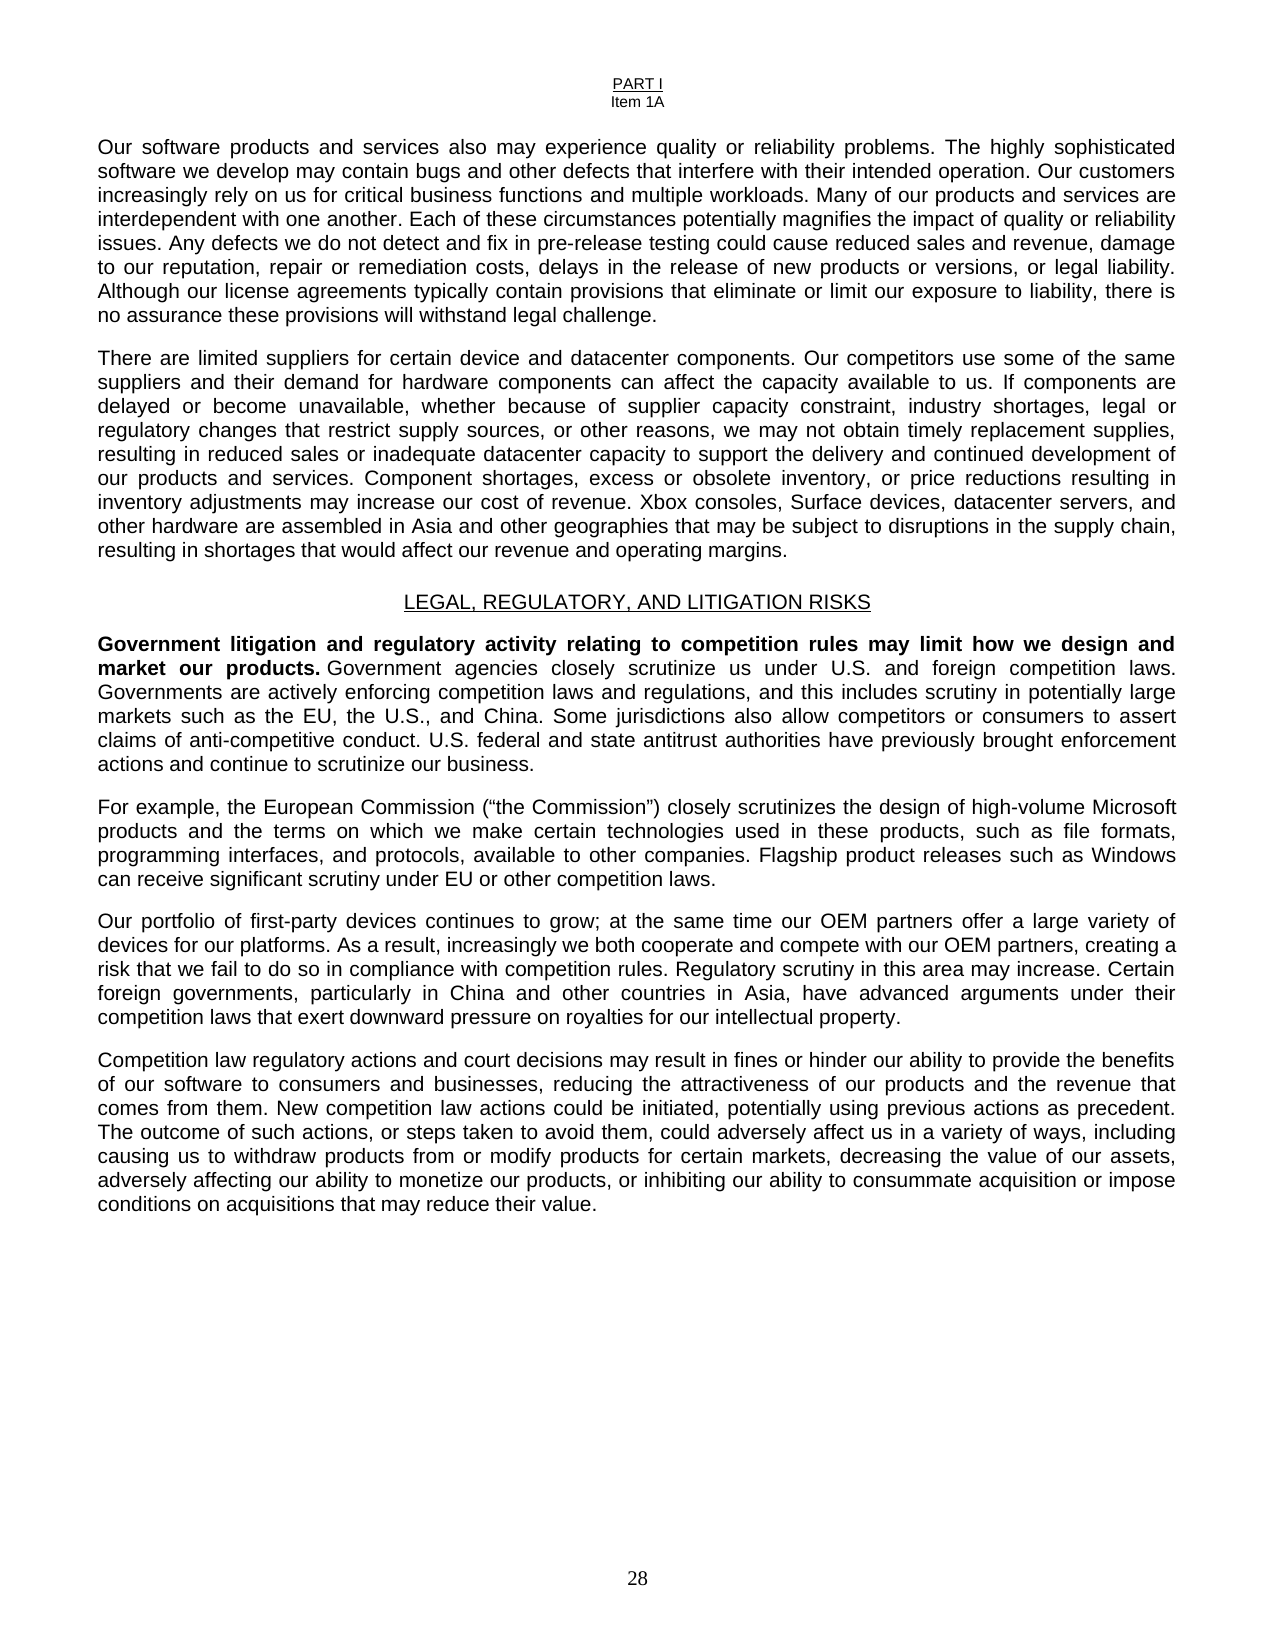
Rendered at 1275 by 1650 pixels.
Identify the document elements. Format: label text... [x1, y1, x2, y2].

text Government litigation and regulatory activity relating to competition rules may limit how we design and market our products. Government agencies closely scrutinize us under U.S. and foreign competition laws. Governments are actively enforcing competition laws and regulations, and this includes scrutiny in potentially large markets such as the EU, the U.S., and China. Some jurisdictions also allow competitors or consumers to assert claims of anti-competitive conduct. U.S. federal and state antitrust authorities have previously brought enforcement actions and continue to scrutinize our business. [97, 632, 1177, 776]
text There are limited suppliers for certain device and datacenter components. Our competitors use some of the same suppliers and their demand for hardware components can affect the capacity available to us. If components are delayed or become unavailable, whether because of supplier capacity constraint, industry shortages, legal or regulatory changes that restrict supply sources, or other reasons, we may not obtain timely replacement supplies, resulting in reduced sales or inadequate datacenter capacity to support the delivery and continued development of our products and services. Component shortages, excess or obsolete inventory, or price reductions resulting in inventory adjustments may increase our cost of revenue. Xbox consoles, Surface devices, datacenter servers, and other hardware are assembled in Asia and other geographies that may be subject to disruptions in the supply chain, resulting in shortages that would affect our revenue and operating margins. [97, 346, 1177, 561]
text For example, the European Commission (“the Commission”) closely scrutinizes the design of high-volume Microsoft products and the terms on which we make certain technologies used in these products, such as file formats, programming interfaces, and protocols, available to other companies. Flagship product releases such as Windows can receive significant scrutiny under EU or other competition laws. [97, 795, 1177, 891]
text Our portfolio of first-party devices continues to grow; at the same time our OEM partners offer a large variety of devices for our platforms. As a result, increasingly we both cooperate and compete with our OEM partners, creating a risk that we fail to do so in compliance with competition rules. Regulatory scrutiny in this area may increase. Certain foreign governments, particularly in China and other countries in Asia, have advanced arguments under their competition laws that exert downward pressure on royalties for our intellectual property. [97, 909, 1177, 1029]
text Our software products and services also may experience quality or reliability problems. The highly sophisticated software we develop may contain bugs and other defects that interfere with their intended operation. Our customers increasingly rely on us for critical business functions and multiple workloads. Many of our products and services are interdependent with one another. Each of these circumstances potentially magnifies the impact of quality or reliability issues. Any defects we do not detect and fix in pre-release testing could cause reduced sales and revenue, damage to our reputation, repair or remediation costs, delays in the release of new products or versions, or legal liability. Although our license agreements typically contain provisions that eliminate or limit our exposure to liability, there is no assurance these provisions will withstand legal challenge. [97, 135, 1177, 327]
text LEGAL, REGULATORY, AND LITIGATION RISKS [97, 589, 1177, 613]
text Competition law regulatory actions and court decisions may result in fines or hinder our ability to provide the benefits of our software to consumers and businesses, reducing the attractiveness of our products and the revenue that comes from them. New competition law actions could be initiated, potentially using previous actions as precedent. The outcome of such actions, or steps taken to avoid them, could adversely affect us in a variety of ways, including causing us to withdraw products from or modify products for certain markets, decreasing the value of our assets, adversely affecting our ability to monetize our products, or inhibiting our ability to consummate acquisition or impose conditions on acquisitions that may reduce their value. [97, 1048, 1177, 1216]
